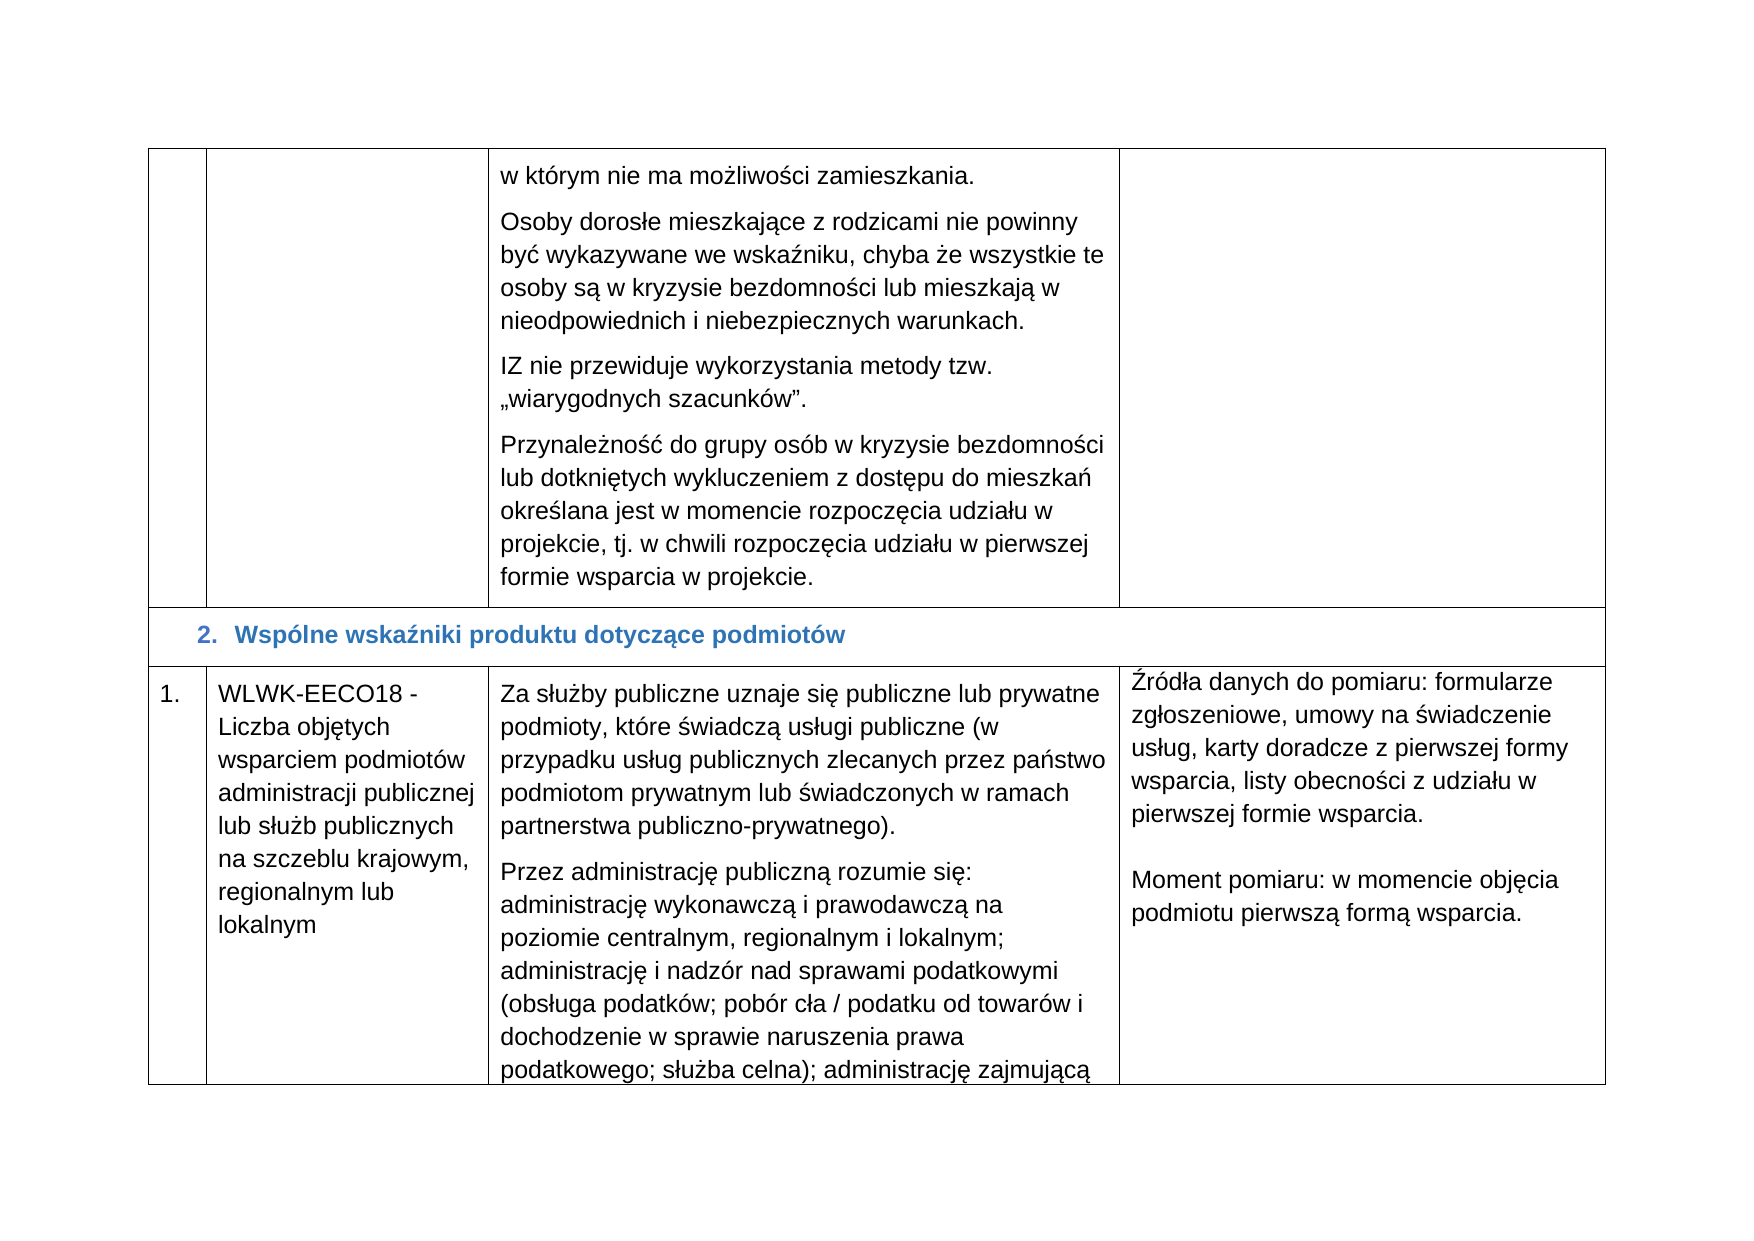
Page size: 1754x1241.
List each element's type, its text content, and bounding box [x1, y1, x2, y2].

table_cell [1120, 149, 1605, 607]
table_cell Wspólne wskaźniki produktu dotyczące podmiotów [149, 608, 1605, 666]
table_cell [1120, 667, 1605, 1084]
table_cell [489, 149, 1119, 607]
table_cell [207, 149, 488, 607]
table_cell 1. [149, 667, 206, 1084]
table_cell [489, 667, 1119, 1084]
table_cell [207, 667, 488, 1084]
table_cell 6. [149, 149, 206, 607]
